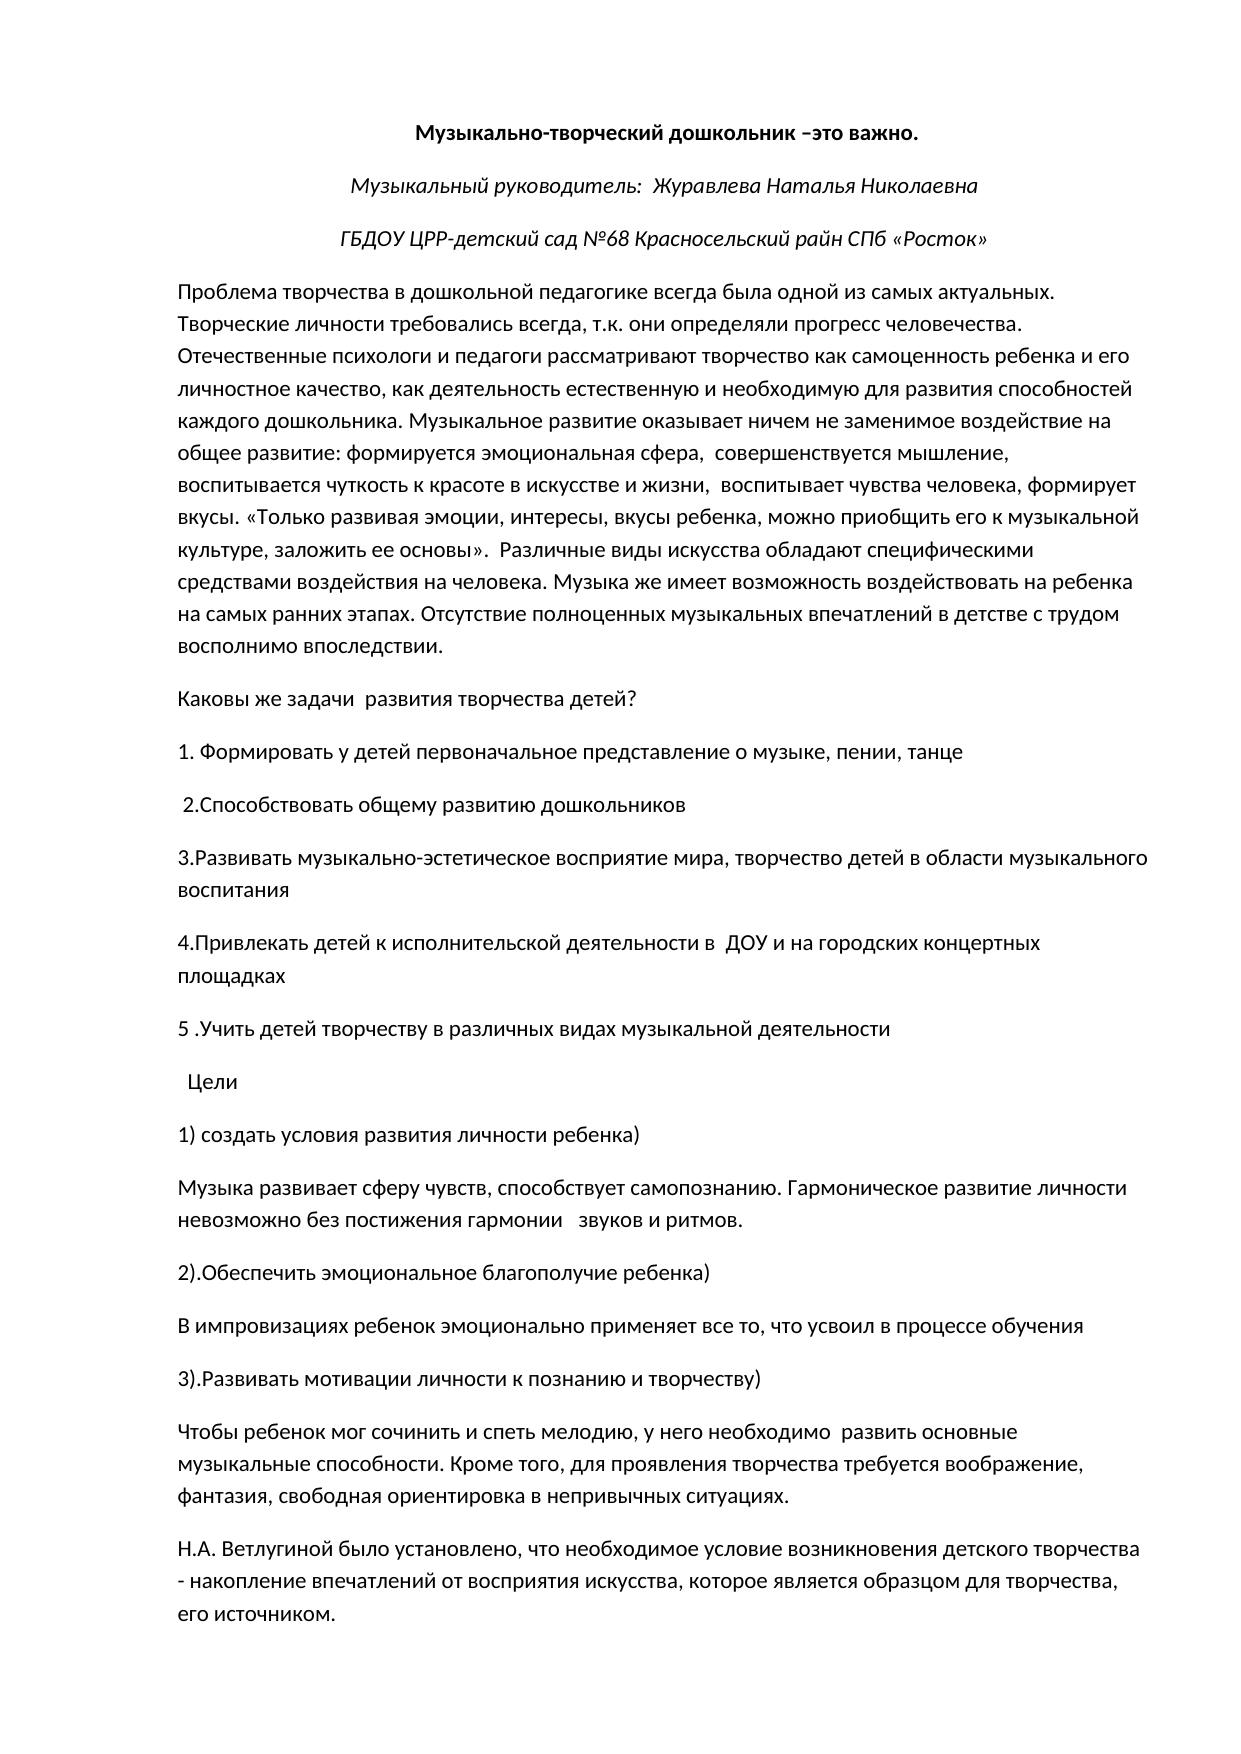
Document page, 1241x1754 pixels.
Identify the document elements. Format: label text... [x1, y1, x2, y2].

text Музыкальный руководитель: Журавлева Наталья Николаевна [177, 171, 1152, 199]
text Проблема творчества в дошкольной педагогике всегда была одной из самых актуальных. Творческие личности требовались всегда, т.к. они определяли прогресс человечества. Отечественные психологи и педагоги рассматривают творчество как самоценность ребенка и его личностное качество, как деятельность естественную и необходимую для развития способностей каждого дошкольника. Музыкальное развитие оказывает ничем не заменимое воздействие на общее развитие: формируется эмоциональная сфера, совершенствуется мышление, воспитывается чуткость к красоте в искусстве и жизни, воспитывает чувства человека, формирует вкусы. «Только развивая эмоции, интересы, вкусы ребенка, можно приобщить его к музыкальной культуре, заложить ее основы». Различные виды искусства обладают специфическими средствами воздействия на человека. Музыка же имеет возможность воздействовать на ребенка на самых ранних этапах. Отсутствие полноценных музыкальных впечатлений в детстве с трудом восполнимо впоследствии. [177, 277, 1152, 659]
text В импровизациях ребенок эмоционально применяет все то, что усвоил в процессе обучения [177, 1311, 1152, 1339]
text Чтобы ребенок мог сочинить и спеть мелодию, у него необходимо развить основные музыкальные способности. Кроме того, для проявления творчества требуется воображение, фантазия, свободная ориентировка в непривычных ситуациях. [177, 1417, 1152, 1509]
text 3.Развивать музыкально-эстетическое восприятие мира, творчество детей в области музыкального воспитания [177, 843, 1152, 903]
text Цели [177, 1067, 1152, 1095]
text 2.Способствовать общему развитию дошкольников [177, 790, 1152, 818]
text 1) создать условия развития личности ребенка) [177, 1120, 1152, 1148]
text 4.Привлекать детей к исполнительской деятельности в ДОУ и на городских концертных площадках [177, 928, 1152, 989]
text Н.А. Ветлугиной было установлено, что необходимое условие возникновения детского творчества - накопление впечатлений от восприятия искусства, которое является образцом для творчества, его источником. [177, 1534, 1152, 1627]
text Музыка развивает сферу чувств, способствует самопознанию. Гармоническое развитие личности невозможно без постижения гармонии звуков и ритмов. [177, 1173, 1152, 1233]
text 3).Развивать мотивации личности к познанию и творчеству) [177, 1364, 1152, 1392]
text Каковы же задачи развития творчества детей? [177, 684, 1152, 712]
text Музыкально-творческий дошкольник –это важно. [177, 118, 1152, 146]
text 2).Обеспечить эмоциональное благополучие ребенка) [177, 1258, 1152, 1286]
text ГБДОУ ЦРР-детский сад №68 Красносельский райн СПб «Росток» [177, 224, 1152, 252]
text 1. Формировать у детей первоначальное представление о музыке, пении, танце [177, 737, 1152, 765]
text 5 .Учить детей творчеству в различных видах музыкальной деятельности [177, 1014, 1152, 1042]
